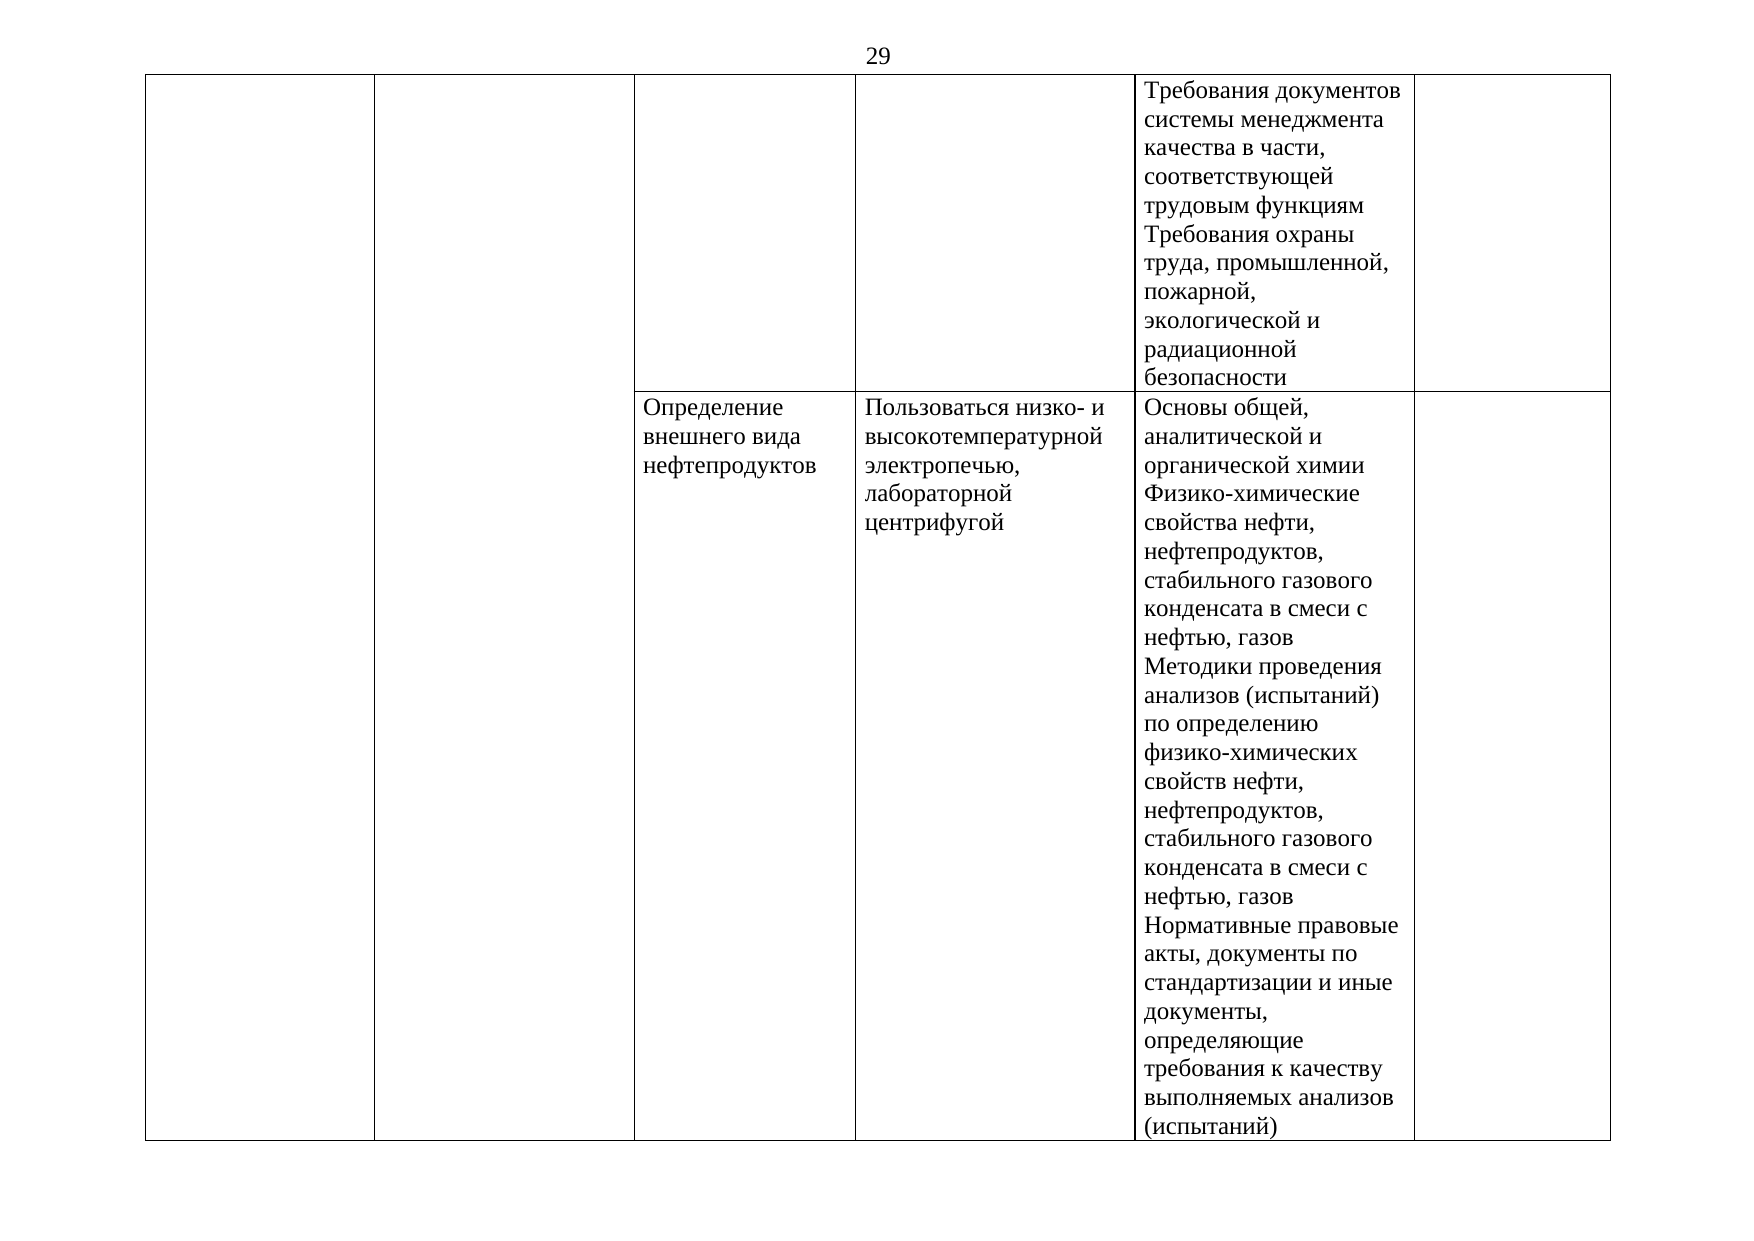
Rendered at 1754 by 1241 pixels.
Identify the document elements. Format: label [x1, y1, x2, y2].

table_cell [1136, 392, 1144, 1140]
table_cell [635, 75, 855, 391]
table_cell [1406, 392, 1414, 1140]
table_cell [635, 392, 855, 1140]
table_cell [856, 392, 1134, 1140]
table_cell [856, 75, 1134, 391]
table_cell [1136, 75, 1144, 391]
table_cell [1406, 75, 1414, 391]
table_cell [1415, 75, 1610, 391]
table_cell [1415, 392, 1610, 1140]
